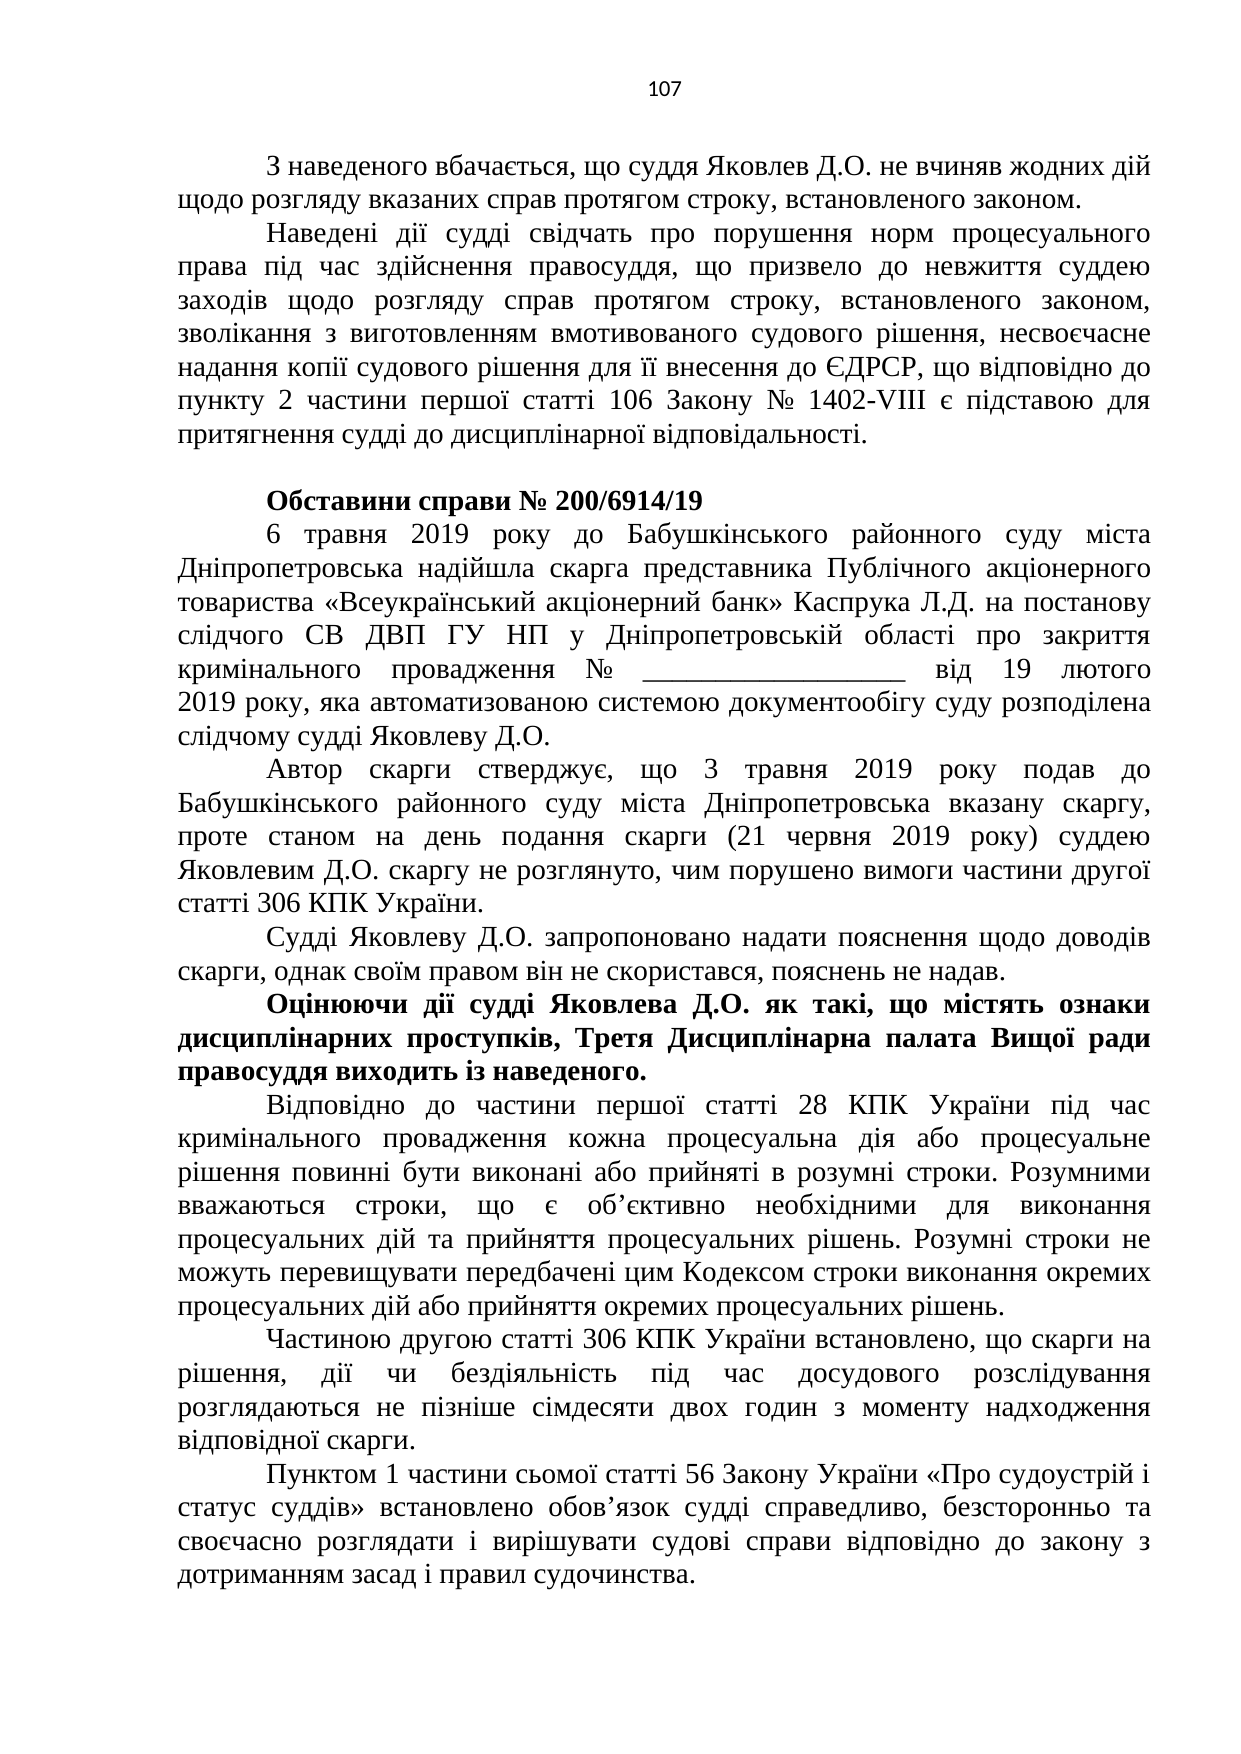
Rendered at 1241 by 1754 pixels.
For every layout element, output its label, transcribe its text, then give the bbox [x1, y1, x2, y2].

text Пунктом 1 частини сьомої статті 56 Закону України «Про судоустрій і статус суддів» встановлено обов’язок судді справедливо, безсторонньо та своєчасно розглядати і вирішувати судові справи відповідно до закону з дотриманням засад і правил судочинства. [177, 1456, 1152, 1590]
text Обставини справи № 200/6914/19 [177, 483, 1152, 517]
text З наведеного вбачається, що суддя Яковлев Д.О. не вчиняв жодних дій щодо розгляду вказаних справ протягом строку, встановленого законом. [177, 148, 1152, 215]
text Частиною другою статті 306 КПК України встановлено, що скарги на рішення, дії чи бездіяльність під час досудового розслідування розглядаються не пізніше сімдесяти двох годин з моменту надходження відповідної скарги. [177, 1322, 1152, 1456]
text Відповідно до частини першої статті 28 КПК України під час кримінального провадження кожна процесуальна дія або процесуальне рішення повинні бути виконані або прийняті в розумні строки. Розумними вважаються строки, що є об’єктивно необхідними для виконання процесуальних дій та прийняття процесуальних рішень. Розумні строки не можуть перевищувати передбачені цим Кодексом строки виконання окремих процесуальних дій або прийняття окремих процесуальних рішень. [177, 1087, 1152, 1322]
text Оцінюючи дії судді Яковлева Д.О. як такі, що містять ознаки дисциплінарних проступків, Третя Дисциплінарна палата Вищої ради правосуддя виходить із наведеного. [177, 986, 1152, 1087]
text 6 травня 2019 року до Бабушкінського районного суду міста Дніпропетровська надійшла скарга представника Публічного акціонерного товариства «Всеукраїнський акціонерний банк» Каспрука Л.Д. на постанову слідчого СВ ДВП ГУ НП у Дніпропетровській області про закриття кримінального провадження № __________________ від 19 лютого 2019 року, яка автоматизованою системою документообігу суду розподілена слідчому судді Яковлеву Д.О. [177, 517, 1152, 751]
text Автор скарги стверджує, що 3 травня 2019 року подав до Бабушкінського районного суду міста Дніпропетровська вказану скаргу, проте станом на день подання скарги (21 червня 2019 року) суддею Яковлевим Д.О. скаргу не розглянуто, чим порушено вимоги частини другої статті 306 КПК України. [177, 751, 1152, 919]
text Наведені дії судді свідчать про порушення норм процесуального права під час здійснення правосуддя, що призвело до невжиття суддею заходів щодо розгляду справ протягом строку, встановленого законом, зволікання з виготовленням вмотивованого судового рішення, несвоєчасне надання копії судового рішення для її внесення до ЄДРСР, що відповідно до пункту 2 частини першої статті 106 Закону № 1402-VIII є підставою для притягнення судді до дисциплінарної відповідальності. [177, 215, 1152, 449]
text Судді Яковлеву Д.О. запропоновано надати пояснення щодо доводів скарги, однак своїм правом він не скористався, пояснень не надав. [177, 919, 1152, 986]
